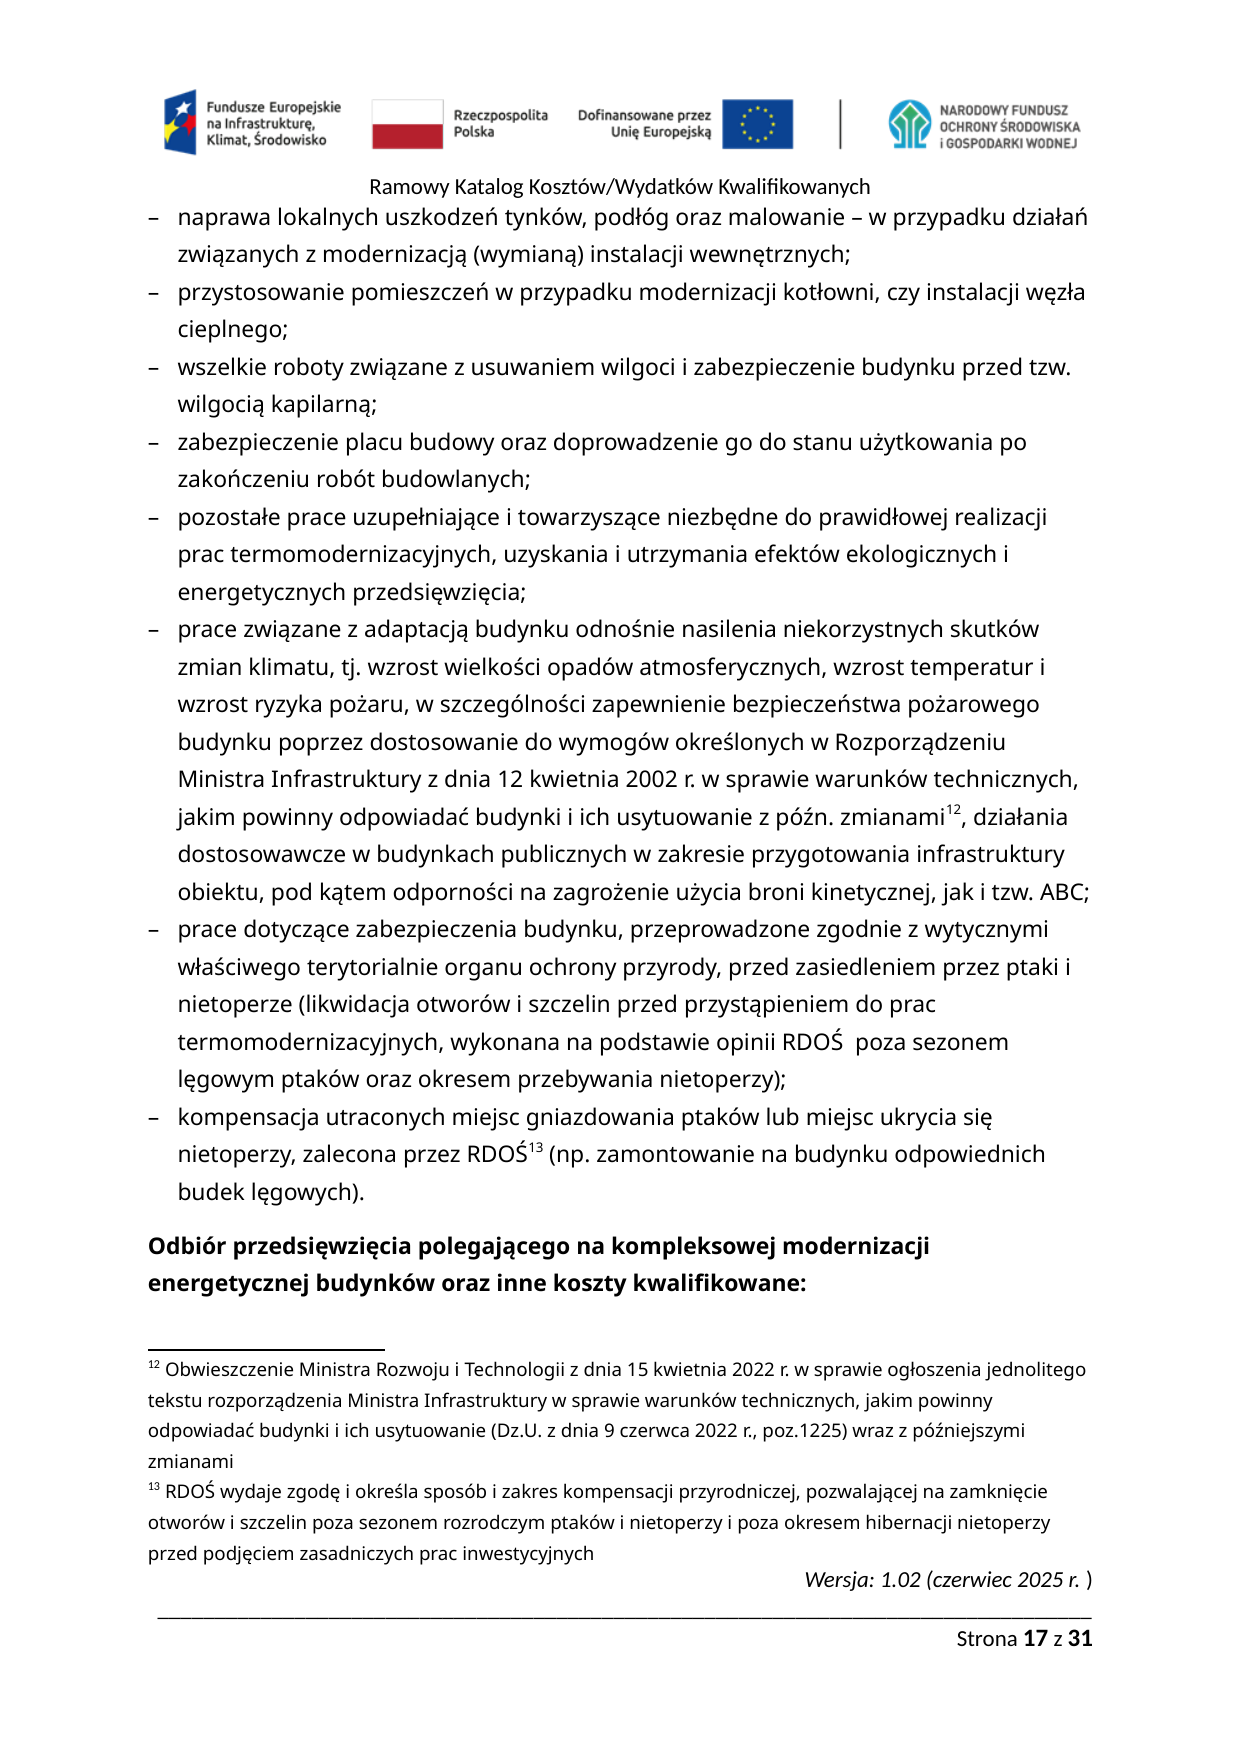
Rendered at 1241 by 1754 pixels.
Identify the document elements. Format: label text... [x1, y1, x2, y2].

list naprawa lokalnych uszkodzeń tynków, podłóg oraz malowanie – w przypadku działań związanych z modernizacją (wymianą) instalacji wewnętrznych; [148, 200, 1093, 269]
list wszelkie roboty związane z usuwaniem wilgoci i zabezpieczenie budynku przed tzw. wilgocią kapilarną; [148, 350, 1093, 419]
list prace dotyczące zabezpieczenia budynku, przeprowadzone zgodnie z wytycznymi właściwego terytorialnie organu ochrony przyrody, przed zasiedleniem przez ptaki i nietoperze (likwidacja otworów i szczelin przed przystąpieniem do prac termomodernizacyjnych, wykonana na podstawie opinii RDOŚ poza sezonem lęgowym ptaków oraz okresem przebywania nietoperzy); [148, 913, 1093, 1094]
text Odbiór przedsięwzięcia polegającego na kompleksowej modernizacji energetycznej budynków oraz inne koszty kwalifikowane: [148, 1229, 1093, 1298]
list zabezpieczenie placu budowy oraz doprowadzenie go do stanu użytkowania po zakończeniu robót budowlanych; [148, 425, 1093, 494]
list przystosowanie pomieszczeń w przypadku modernizacji kotłowni, czy instalacji węzła cieplnego; [148, 275, 1093, 344]
picture [147, 73, 1093, 173]
list kompensacja utraconych miejsc gniazdowania ptaków lub miejsc ukrycia się nietoperzy, zalecona przez RDOŚ (np. zamontowanie na budynku odpowiednich budek lęgowych). [148, 1100, 1093, 1207]
list pozostałe prace uzupełniające i towarzyszące niezbędne do prawidłowej realizacji prac termomodernizacyjnych, uzyskania i utrzymania efektów ekologicznych i energetycznych przedsięwzięcia; [148, 500, 1093, 607]
list prace związane z adaptacją budynku odnośnie nasilenia niekorzystnych skutków zmian klimatu, tj. wzrost wielkości opadów atmosferycznych, wzrost temperatur i wzrost ryzyka pożaru, w szczególności zapewnienie bezpieczeństwa pożarowego budynku poprzez dostosowanie do wymogów określonych w Rozporządzeniu Ministra Infrastruktury z dnia 12 kwietnia 2002 r. w sprawie warunków technicznych, jakim powinny odpowiadać budynki i ich usytuowanie z późn. zmianami, działania dostosowawcze w budynkach publicznych w zakresie przygotowania infrastruktury obiektu, pod kątem odporności na zagrożenie użycia broni kinetycznej, jak i tzw. ABC; [148, 613, 1093, 907]
